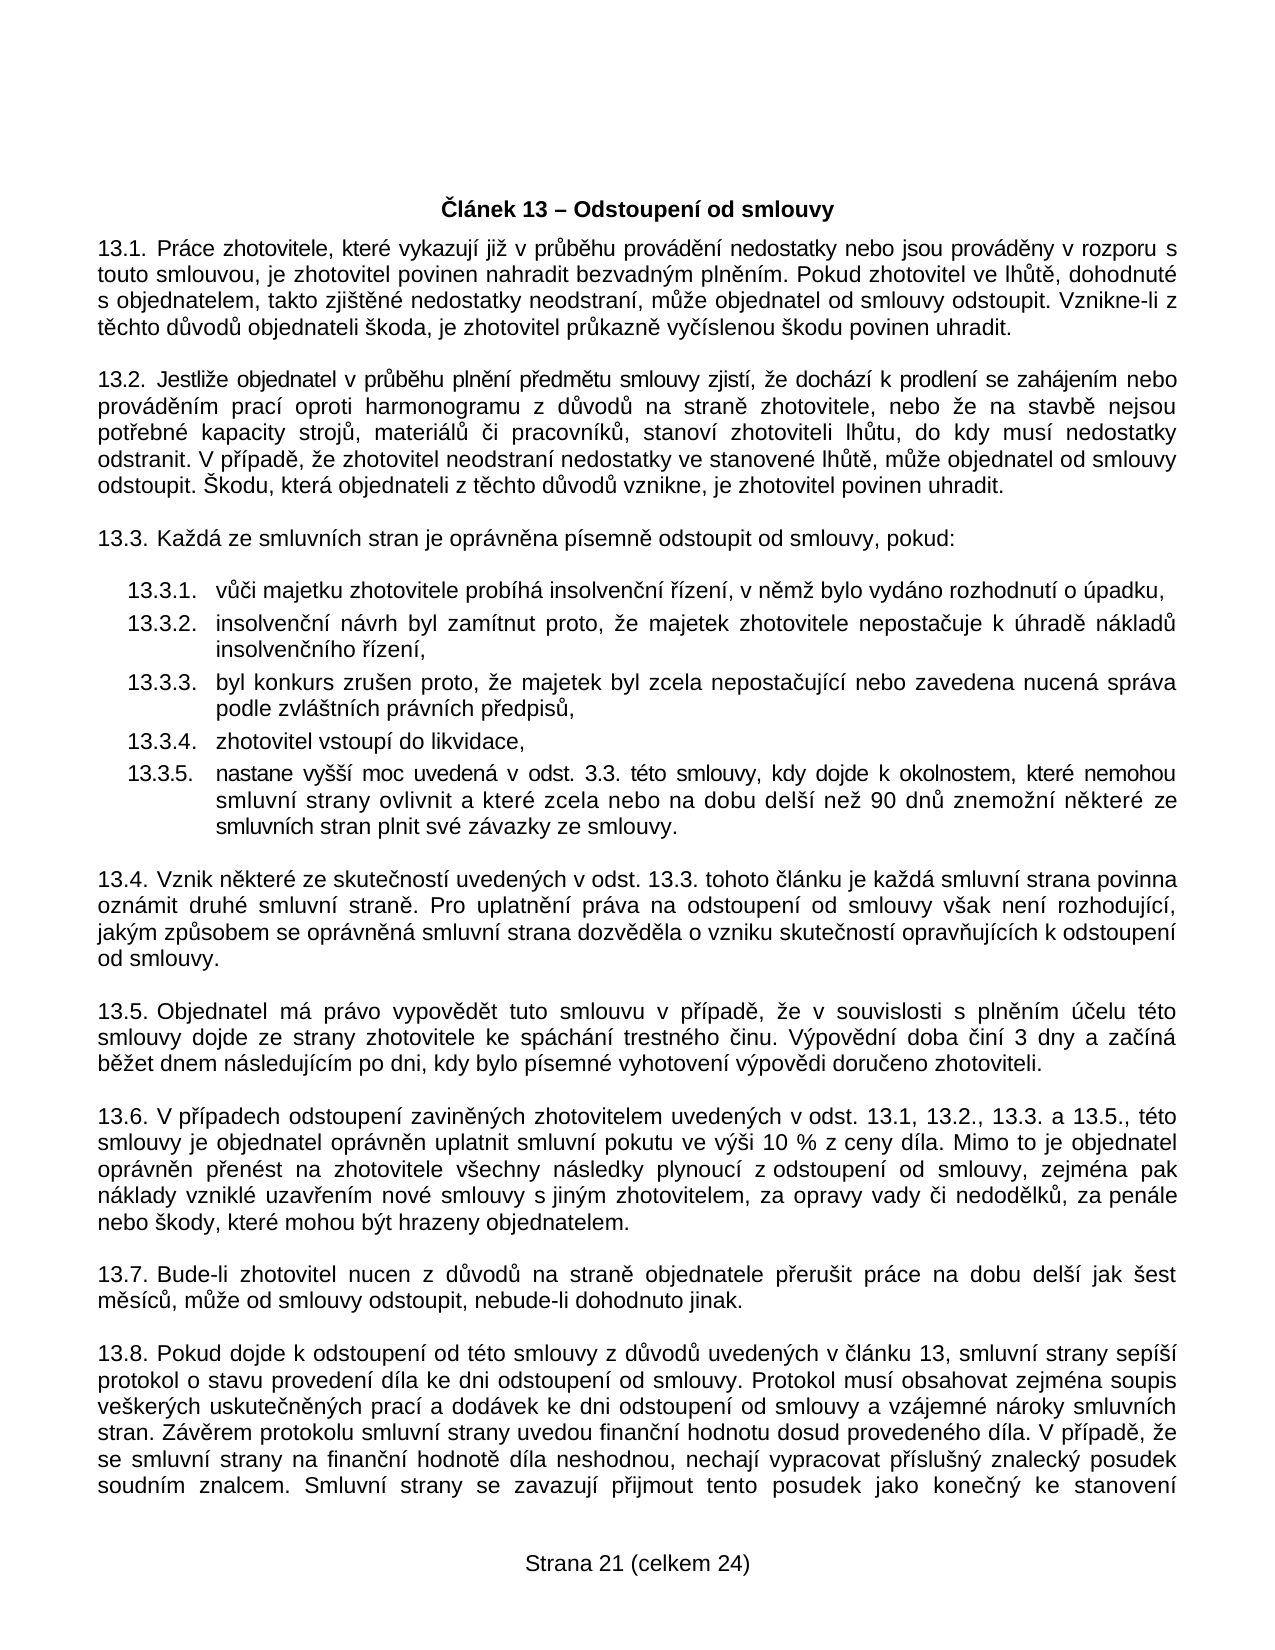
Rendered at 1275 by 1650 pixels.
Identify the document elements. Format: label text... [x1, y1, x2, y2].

list byl konkurs zrušen proto, že majetek byl zcela nepostačující nebo zavedena nucená správa podle zvláštních právních předpisů, [127, 669, 1177, 722]
list Bude-li zhotovitel nucen z důvodů na straně objednatele přerušit práce na dobu delší jak šest měsíců, může od smlouvy odstoupit, nebude-li dohodnuto jinak. [97, 1261, 1177, 1314]
list Každá ze smluvních stran je oprávněna písemně odstoupit od smlouvy, pokud: [97, 524, 1177, 551]
list Jestliže objednatel v průběhu plnění předmětu smlouvy zjistí, že dochází k prodlení se zahájením nebo prováděním prací oproti harmonogramu z důvodů na straně zhotovitele, nebo že na stavbě nejsou potřebné kapacity strojů, materiálů či pracovníků, stanoví zhotoviteli lhůtu, do kdy musí nedostatky odstranit. V případě, že zhotovitel neodstraní nedostatky ve stanovené lhůtě, může objednatel od smlouvy odstoupit. Škodu, která objednateli z těchto důvodů vznikne, je zhotovitel povinen uhradit. [97, 366, 1177, 498]
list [97, 1340, 1177, 1498]
list Vznik některé ze skutečností uvedených v odst. 13.3. tohoto článku je každá smluvní strana povinna oznámit druhé smluvní straně. Pro uplatnění práva na odstoupení od smlouvy však není rozhodující, jakým způsobem se oprávněná smluvní strana dozvěděla o vzniku skutečností opravňujících k odstoupení od smlouvy. [97, 866, 1177, 971]
list V případech odstoupení zaviněných zhotovitelem uvedených v odst. 13.1, 13.2., 13.3. a 13.5., této smlouvy je objednatel oprávněn uplatnit smluvní pokutu ve výši 10 % z ceny díla. Mimo to je objednatel oprávněn přenést na zhotovitele všechny následky plynoucí z odstoupení od smlouvy, zejména pak náklady vzniklé uzavřením nové smlouvy s jiným zhotovitelem, za opravy vady či nedodělků, za penále nebo škody, které mohou být hrazeny objednatelem. [97, 1103, 1177, 1235]
list insolvenční návrh byl zamítnut proto, že majetek zhotovitele nepostačuje k úhradě nákladů insolvenčního řízení, [127, 610, 1177, 663]
list zhotovitel vstoupí do likvidace, [127, 728, 1177, 754]
list nastane vyšší moc uvedená v odst. 3.3. této smlouvy, kdy dojde k okolnostem, které nemohou smluvní strany ovlivnit a které zcela nebo na dobu delší než 90 dnů znemožní některé ze smluvních stran plnit své závazky ze smlouvy. [127, 760, 1177, 839]
list Objednatel má právo vypovědět tuto smlouvu v případě, že v souvislosti s plněním účelu této smlouvy dojde ze strany zhotovitele ke spáchání trestného činu. Výpovědní doba činí 3 dny a začíná běžet dnem následujícím po dni, kdy bylo písemné vyhotovení výpovědi doručeno zhotoviteli. [97, 998, 1177, 1077]
list vůči majetku zhotovitele probíhá insolvenční řízení, v němž bylo vydáno rozhodnutí o úpadku, [127, 577, 1177, 604]
text Článek 13 – Odstoupení od smlouvy [97, 196, 1177, 222]
list Práce zhotovitele, které vykazují již v průběhu provádění nedostatky nebo jsou prováděny v rozporu s touto smlouvou, je zhotovitel povinen nahradit bezvadným plněním. Pokud zhotovitel ve lhůtě, dohodnuté s objednatelem, takto zjištěné nedostatky neodstraní, může objednatel od smlouvy odstoupit. Vznikne-li z těchto důvodů objednateli škoda, je zhotovitel průkazně vyčíslenou škodu povinen uhradit. [97, 235, 1177, 340]
